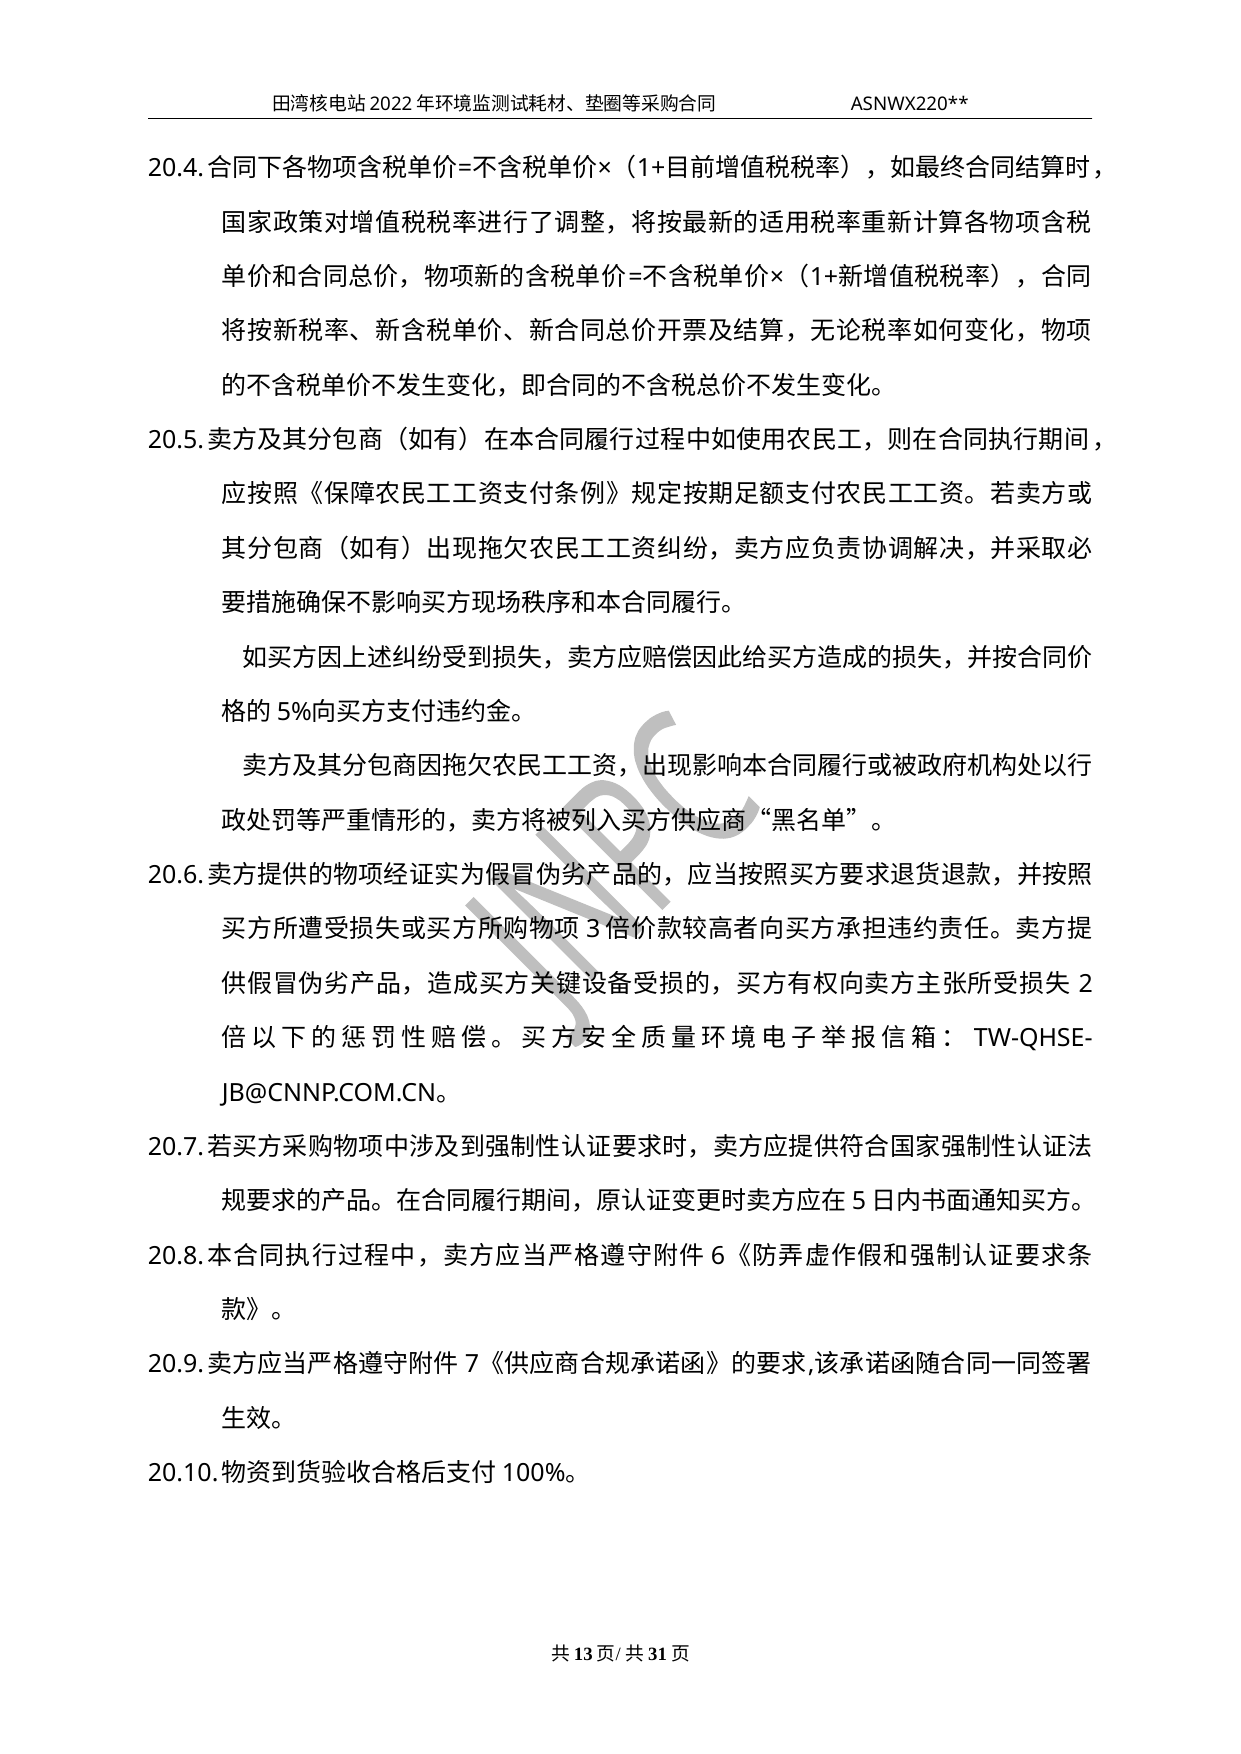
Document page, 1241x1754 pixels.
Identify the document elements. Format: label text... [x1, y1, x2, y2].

list 本合同执行过程中，卖方应当严格遵守附件6《防弄虚作假和强制认证要求条款》。 [148, 1235, 1092, 1326]
list 物资到货验收合格后支付100%。 [148, 1453, 1092, 1489]
list 卖方及其分包商（如有）在本合同履行过程中如使用农民工，则在合同执行期间，应按照《保障农民工工资支付条例》规定按期足额支付农民工工资。若卖方或其分包商（如有）出现拖欠农民工工资纠纷，卖方应负责协调解决，并采取必要措施确保不影响买方现场秩序和本合同履行。 [148, 419, 1092, 619]
text 如买方因上述纠纷受到损失，卖方应赔偿因此给买方造成的损失，并按合同价格的5%向买方支付违约金。 [222, 637, 1092, 728]
list 若买方采购物项中涉及到强制性认证要求时，卖方应提供符合国家强制性认证法规要求的产品。在合同履行期间，原认证变更时卖方应在5日内书面通知买方。 [148, 1126, 1092, 1217]
text 卖方及其分包商因拖欠农民工工资，出现影响本合同履行或被政府机构处以行政处罚等严重情形的，卖方将被列入买方供应商“黑名单”。 [222, 746, 1092, 836]
list 卖方应当严格遵守附件7《供应商合规承诺函》的要求,该承诺函随合同一同签署生效。 [148, 1344, 1092, 1434]
list 合同下各物项含税单价=不含税单价×（1+目前增值税税率），如最终合同结算时，国家政策对增值税税率进行了调整，将按最新的适用税率重新计算各物项含税单价和合同总价，物项新的含税单价=不含税单价×（1+新增值税税率），合同将按新税率、新含税单价、新合同总价开票及结算，无论税率如何变化，物项的不含税单价不发生变化，即合同的不含税总价不发生变化。 [148, 148, 1092, 401]
list 卖方提供的物项经证实为假冒伪劣产品的，应当按照买方要求退货退款，并按照买方所遭受损失或买方所购物项3倍价款较高者向买方承担违约责任。卖方提供假冒伪劣产品，造成买方关键设备受损的，买方有权向卖方主张所受损失2倍以下的惩罚性赔偿。买方安全质量环境电子举报信箱：TW-QHSE-JB@CNNP.COM.CN。 [148, 854, 1092, 1108]
